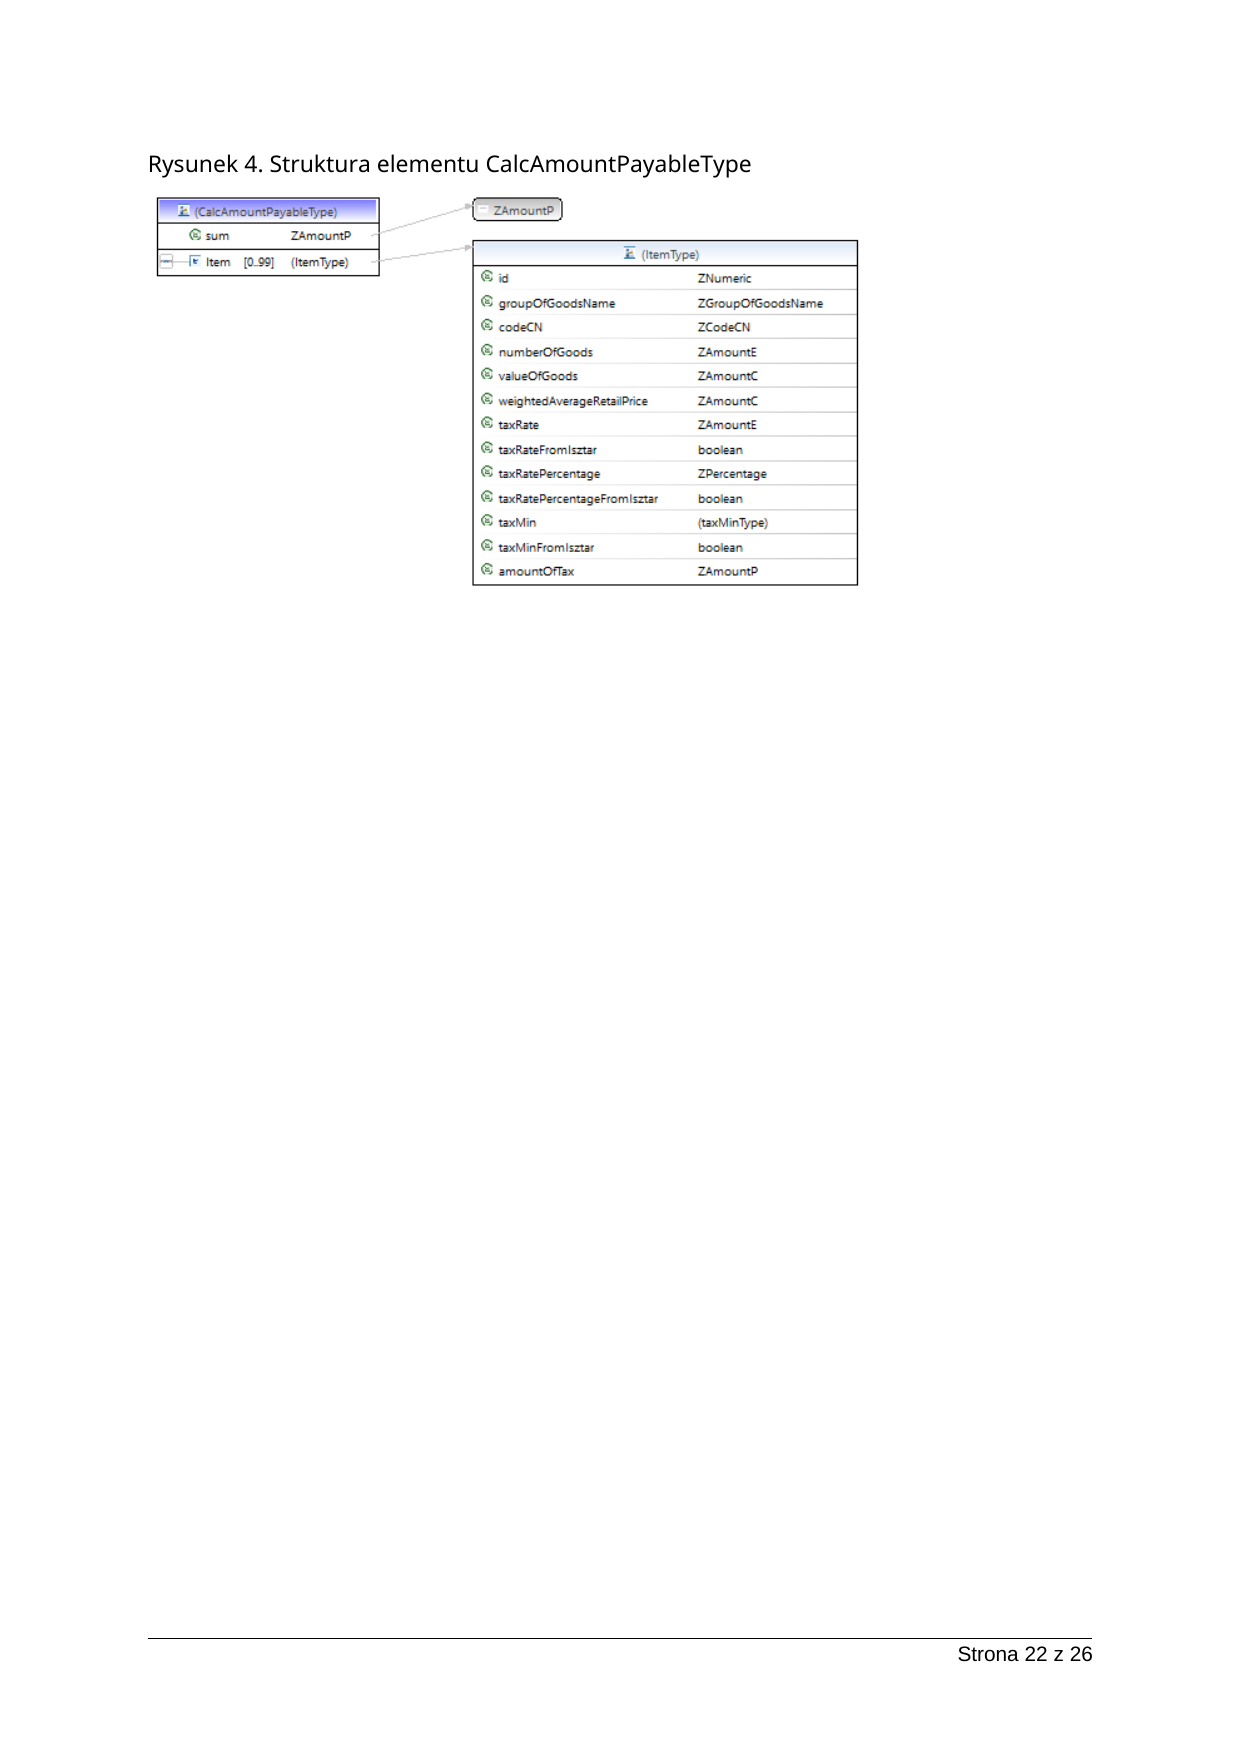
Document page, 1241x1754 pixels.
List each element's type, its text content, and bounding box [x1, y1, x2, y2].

picture [147, 185, 877, 602]
